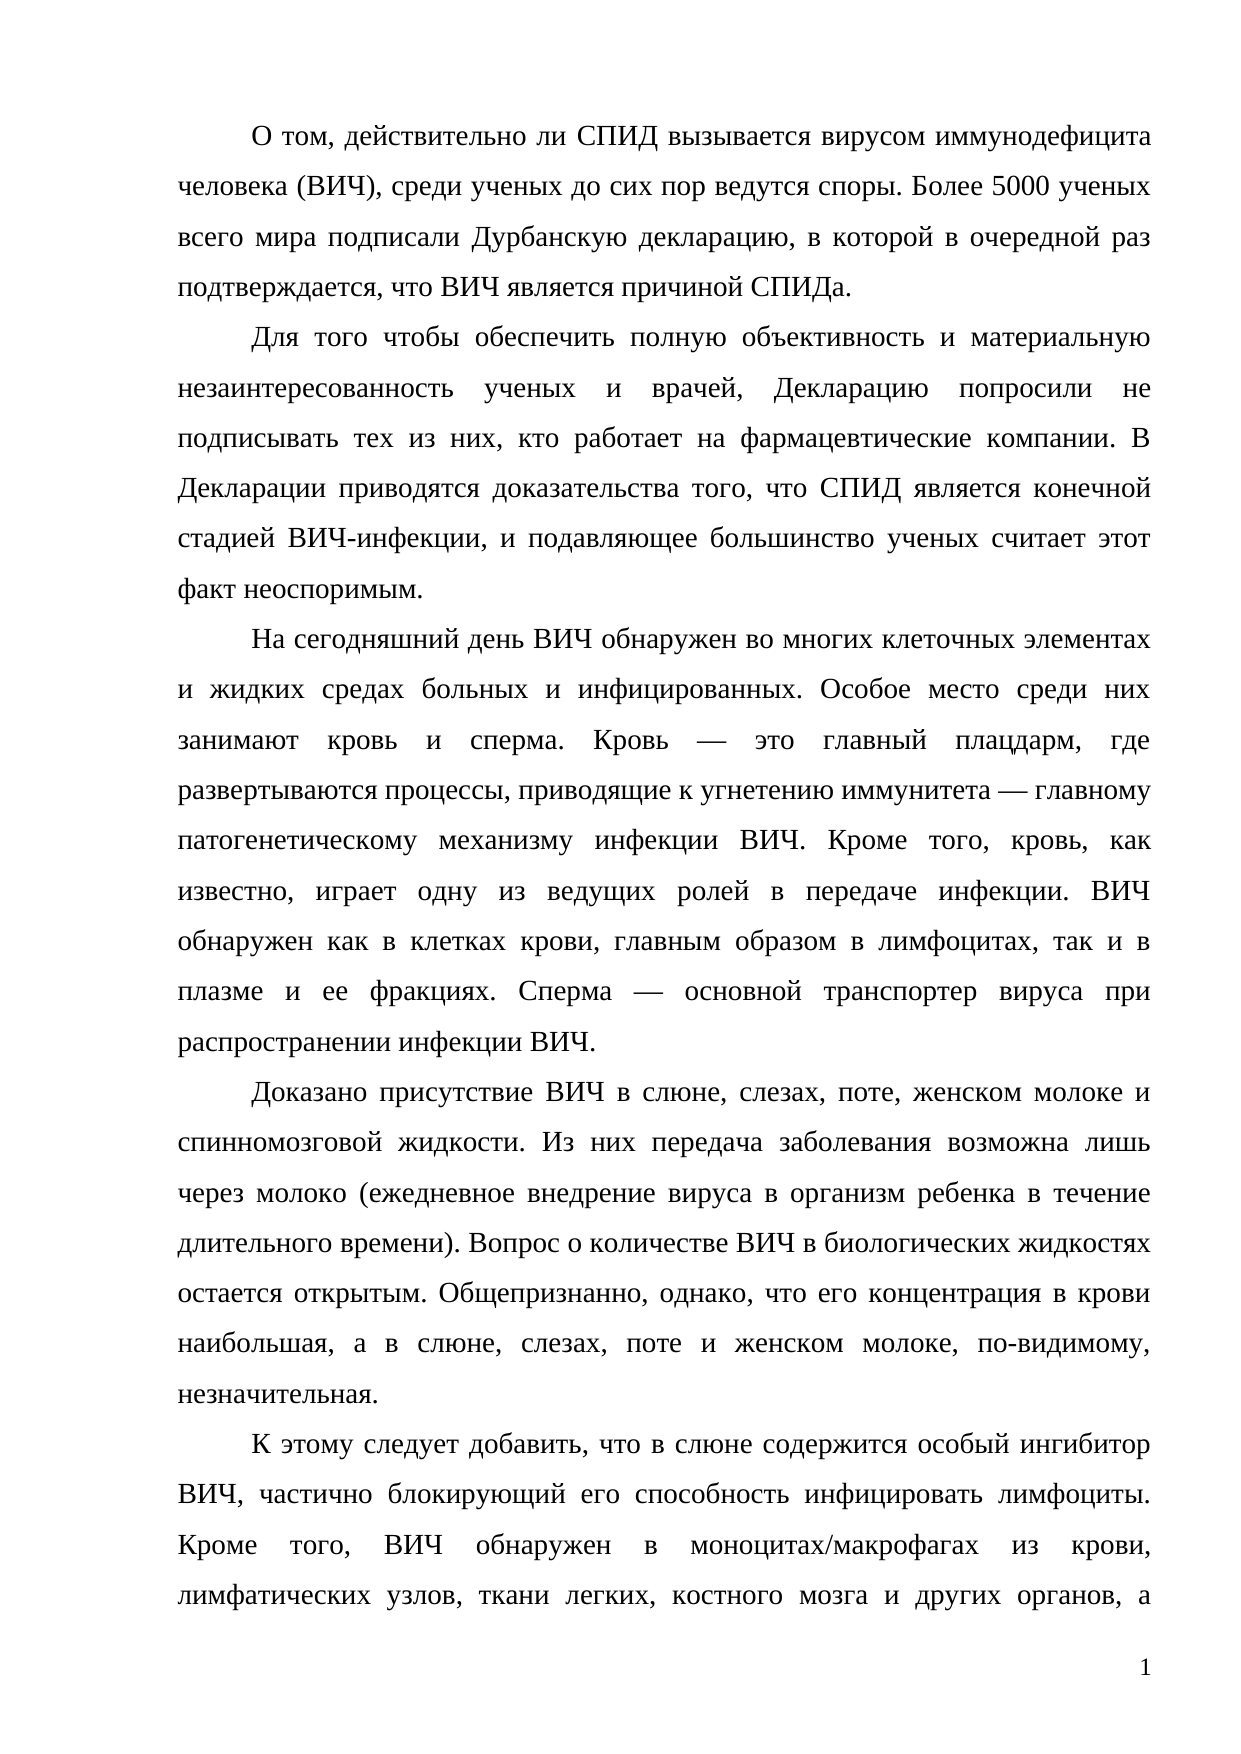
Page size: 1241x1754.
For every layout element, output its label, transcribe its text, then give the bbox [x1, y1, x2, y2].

text На сегодняшний день ВИЧ обнаружен во многих клеточных элементах и жидких средах больных и инфицированных. Особое место среди них занимают кровь и сперма. Кровь — это главный плацдарм, где развертываются процессы, приводящие к угнетению иммунитета — главному патогенетическому механизму инфекции ВИЧ. Кроме того, кровь, как известно, играет одну из ведущих ролей в передаче инфекции. ВИЧ обнаружен как в клетках крови, главным образом в лимфоцитах, так и в плазме и ее фракциях. Сперма — основной транспортер вируса при распространении инфекции ВИЧ. [177, 621, 1152, 1057]
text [177, 1426, 1152, 1611]
text О том, действительно ли СПИД вызывается вирусом иммунодефицита человека (ВИЧ), среди ученых до сих пор ведутся споры. Более 5000 ученых всего мира подписали Дурбанскую декларацию, в которой в очередной раз подтверждается, что ВИЧ является причиной СПИДа. [177, 118, 1152, 303]
text Доказано присутствие ВИЧ в слюне, слезах, поте, женском молоке и спинномозговой жидкости. Из них передача заболевания возможна лишь через молоко (ежедневное внедрение вируса в организм ребенка в течение длительного времени). Вопрос о количестве ВИЧ в биологических жидкостях остается открытым. Общепризнанно, однако, что его концентрация в крови наибольшая, а в слюне, слезах, поте и женском молоке, по-видимому, незначительная. [177, 1074, 1152, 1409]
text Для того чтобы обеспечить полную объективность и материальную незаинтересованность ученых и врачей, Декларацию попросили не подписывать тех из них, кто работает на фармацевтические компании. В Декларации приводятся доказательства того, что СПИД является конечной стадией ВИЧ-инфекции, и подавляющее большинство ученых считает этот факт неоспоримым. [177, 319, 1152, 604]
